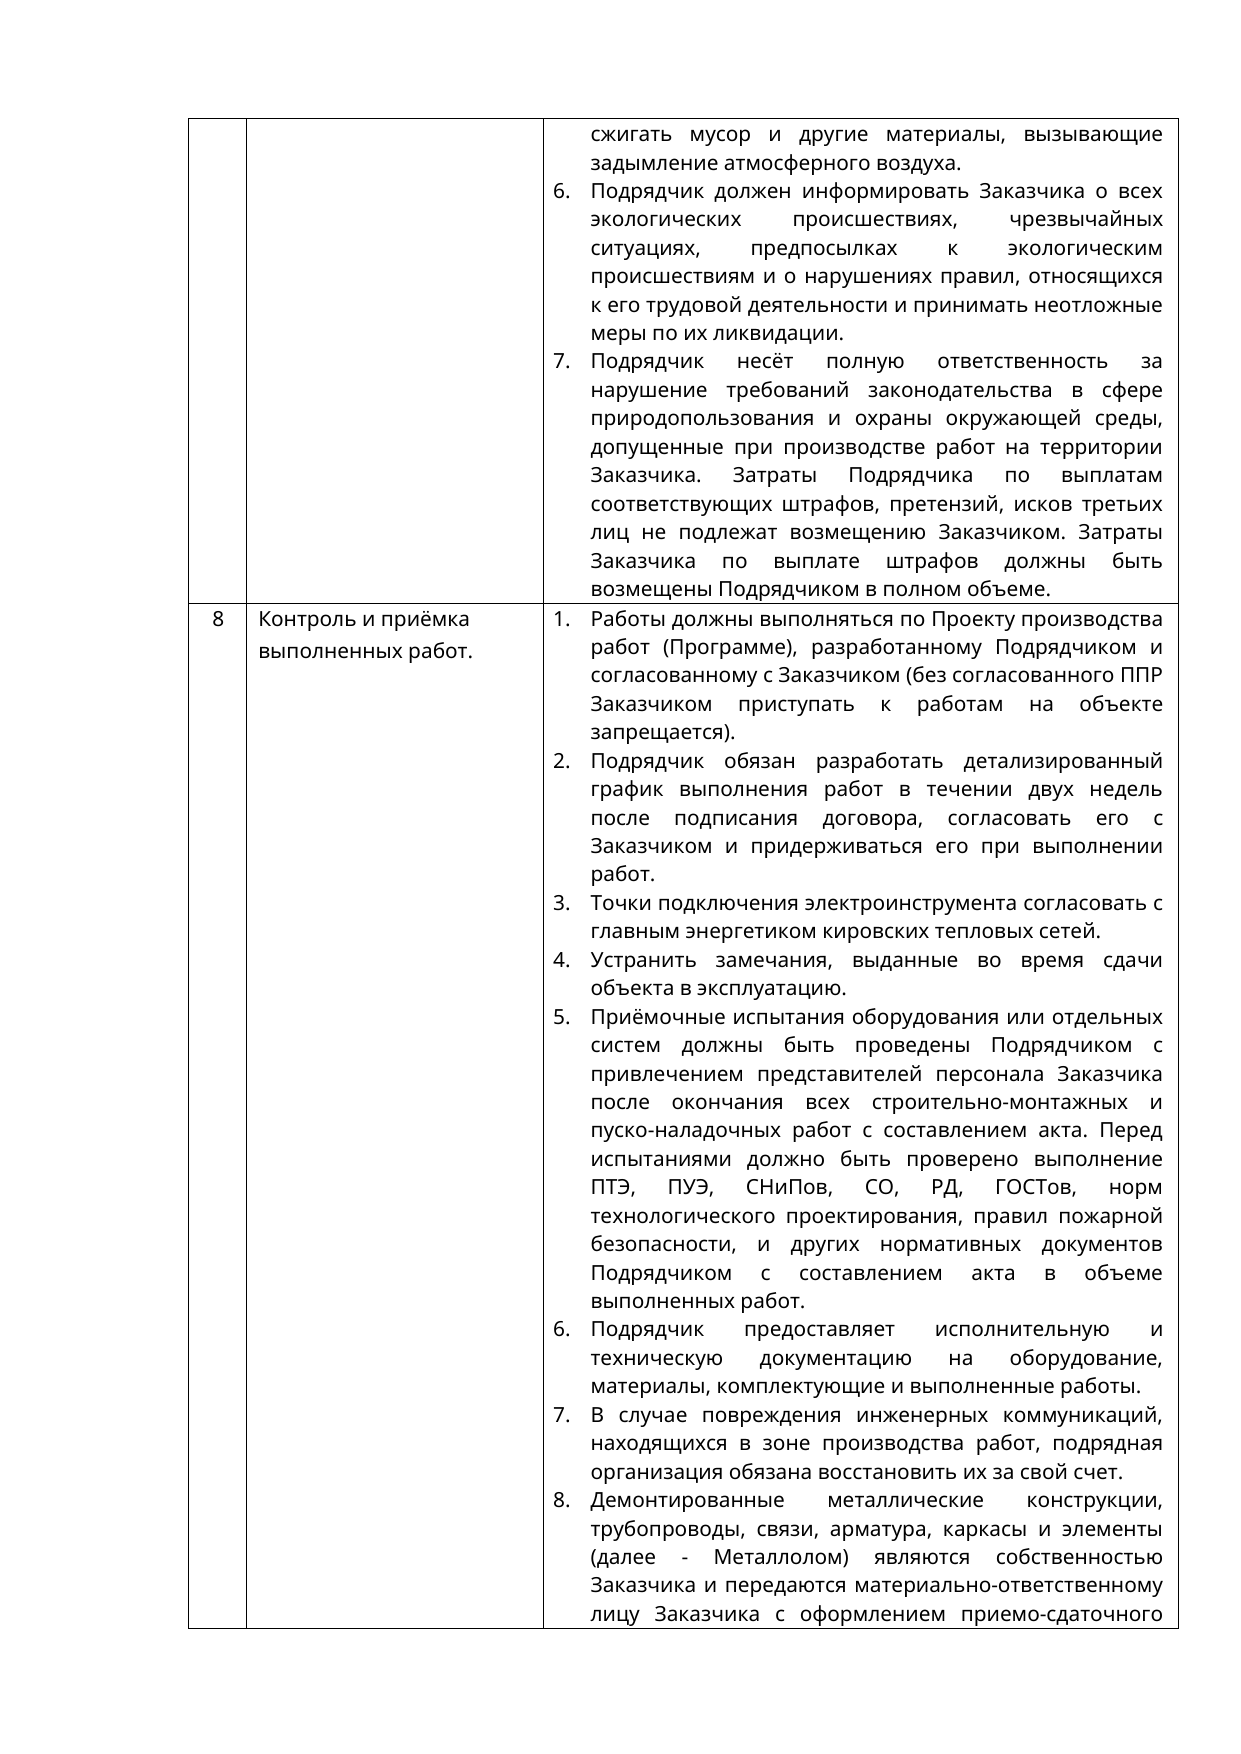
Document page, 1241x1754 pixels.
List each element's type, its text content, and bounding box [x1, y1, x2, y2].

table_cell 7 [189, 119, 246, 603]
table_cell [544, 604, 1178, 1627]
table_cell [247, 604, 543, 1627]
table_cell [544, 119, 1178, 603]
table_cell 8 [189, 604, 246, 1627]
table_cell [247, 119, 543, 603]
